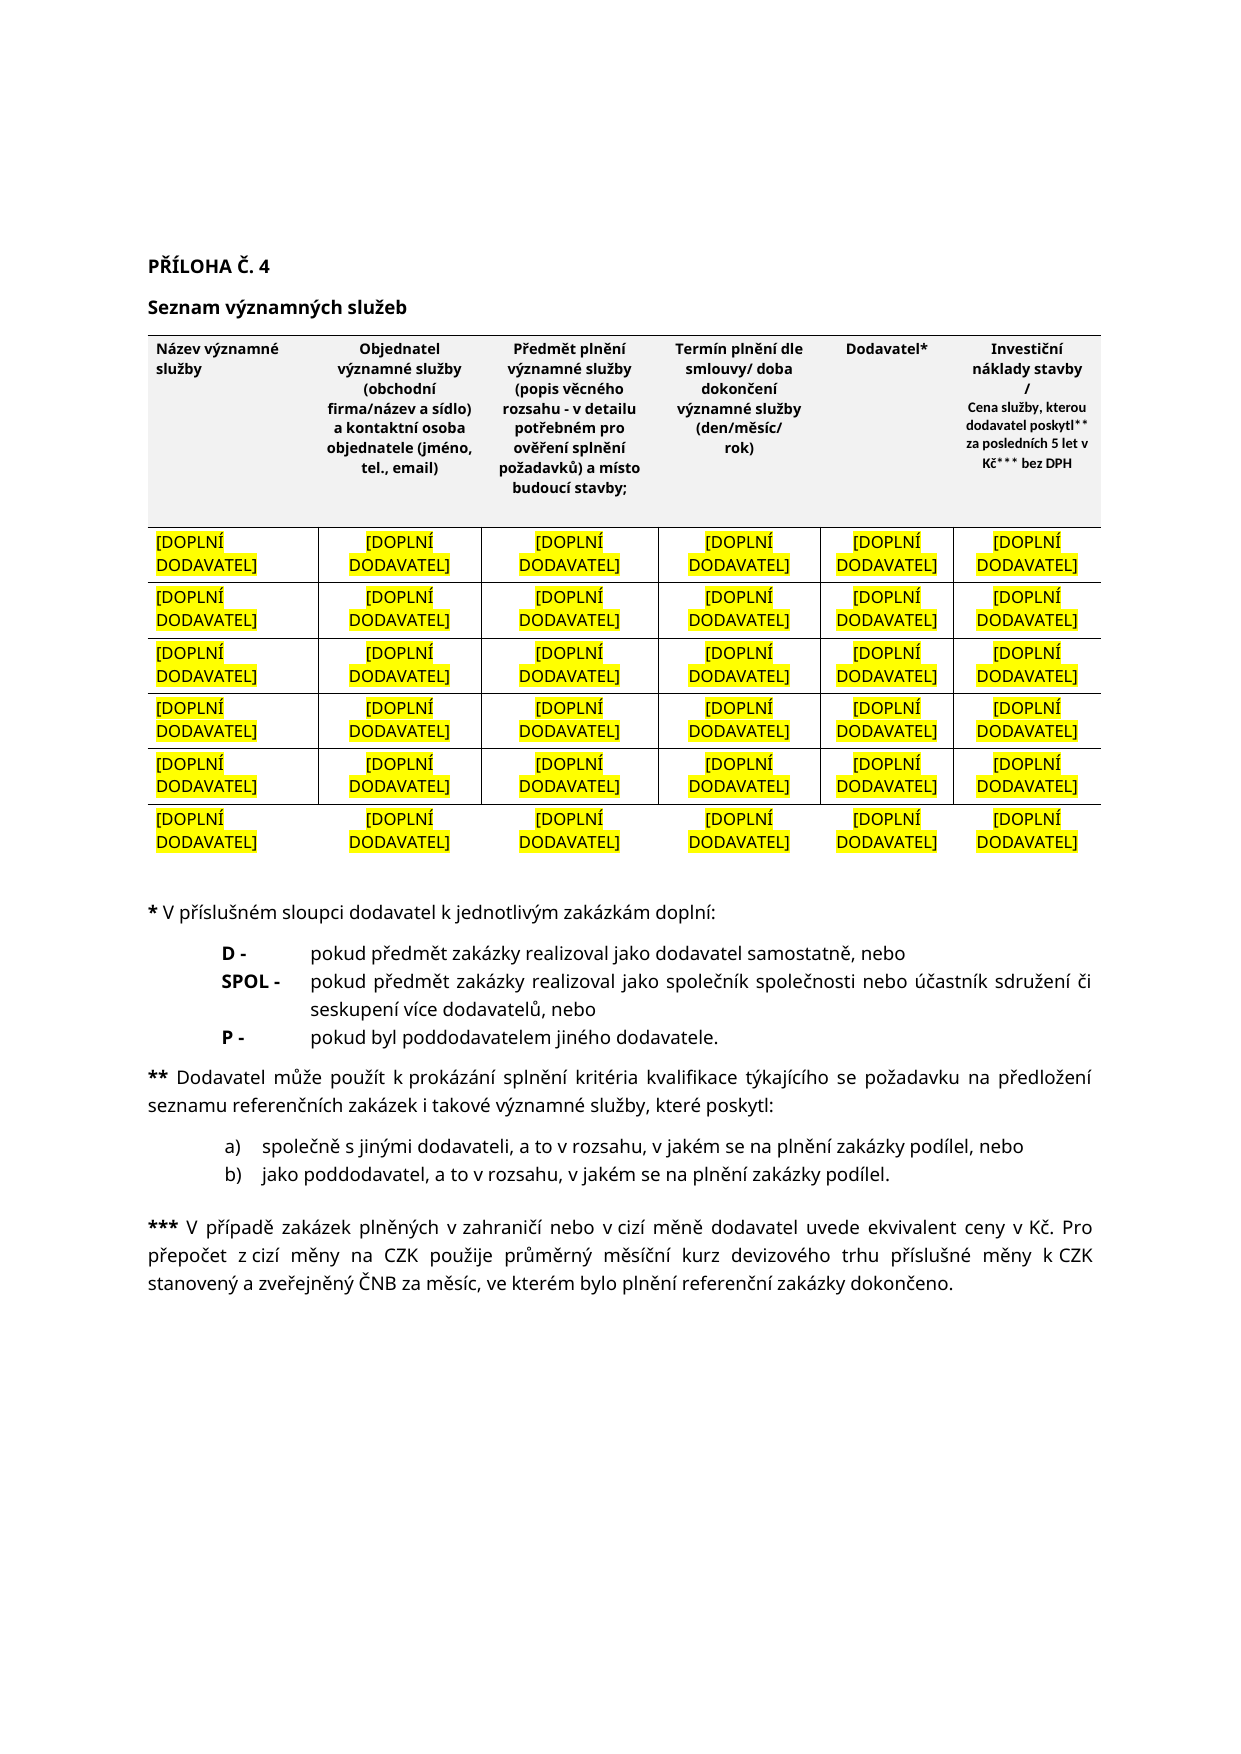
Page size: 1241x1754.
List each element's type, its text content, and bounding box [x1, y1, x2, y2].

table_cell [DOPLNÍ DODAVATEL] [954, 639, 1101, 693]
table_header Název významné služby [148, 336, 318, 527]
table_header Předmět plnění významné služby (popis věcného rozsahu - v detailu potřebném pro ověření splnění požadavků) a místo budoucí stavby; [481, 336, 658, 527]
table_header Termín plnění dle smlouvy/ doba dokončení významné služby (den/měsíc/ rok) [658, 336, 820, 527]
table_cell [DOPLNÍ DODAVATEL] [659, 694, 820, 748]
table_cell [DOPLNÍ DODAVATEL] [319, 749, 481, 804]
table_cell [DOPLNÍ DODAVATEL] [482, 583, 658, 637]
table_cell [DOPLNÍ DODAVATEL] [319, 639, 481, 693]
table_cell [DOPLNÍ DODAVATEL] [482, 749, 658, 804]
table_cell [DOPLNÍ DODAVATEL] [481, 805, 658, 859]
list společně s jinými dodavateli, a to v rozsahu, v jakém se na plnění zakázky podílel, nebo [224, 1133, 1093, 1159]
table_cell [DOPLNÍ DODAVATEL] [482, 528, 658, 582]
table_cell [DOPLNÍ DODAVATEL] [148, 805, 318, 859]
text * V příslušném sloupci dodavatel k jednotlivým zakázkám doplní: [148, 899, 1093, 925]
table_cell [DOPLNÍ DODAVATEL] [148, 583, 318, 637]
table_header Investiční náklady stavby / Cena služby, kterou dodavatel poskytl** za posledních 5 let v Kč*** bez DPH [953, 336, 1101, 527]
text *** V případě zakázek plněných v zahraničí nebo v cizí měně dodavatel uvede ekvivalent ceny v Kč. Pro přepočet z cizí měny na CZK použije průměrný měsíční kurz devizového trhu příslušné měny k CZK stanovený a zveřejněný ČNB za měsíc, ve kterém bylo plnění referenční zakázky dokončeno. [148, 1214, 1093, 1296]
table_cell [DOPLNÍ DODAVATEL] [953, 805, 1101, 859]
table_cell [DOPLNÍ DODAVATEL] [659, 528, 820, 582]
table_cell [DOPLNÍ DODAVATEL] [821, 694, 953, 748]
table_cell [DOPLNÍ DODAVATEL] [148, 694, 318, 748]
table_cell [DOPLNÍ DODAVATEL] [319, 694, 481, 748]
table_cell [DOPLNÍ DODAVATEL] [659, 749, 820, 804]
table_cell [DOPLNÍ DODAVATEL] [659, 639, 820, 693]
table_cell [DOPLNÍ DODAVATEL] [482, 639, 658, 693]
table_cell [DOPLNÍ DODAVATEL] [148, 749, 318, 804]
table_cell [DOPLNÍ DODAVATEL] [658, 805, 820, 859]
table_cell [DOPLNÍ DODAVATEL] [659, 583, 820, 637]
table_cell [DOPLNÍ DODAVATEL] [821, 749, 953, 804]
table_header Objednatel významné služby (obchodní firma/název a sídlo) a kontaktní osoba objednatele (jméno, tel., email) [318, 336, 481, 527]
table_cell [DOPLNÍ DODAVATEL] [482, 694, 658, 748]
list jako poddodavatel, a to v rozsahu, v jakém se na plnění zakázky podílel. [224, 1161, 1093, 1187]
table_cell [DOPLNÍ DODAVATEL] [148, 528, 318, 582]
text P - pokud byl poddodavatelem jiného dodavatele. [221, 1024, 1093, 1050]
table_cell [DOPLNÍ DODAVATEL] [319, 583, 481, 637]
text SPOL - pokud předmět zakázky realizoval jako společník společnosti nebo účastník sdružení či seskupení více dodavatelů, nebo [221, 968, 1093, 1022]
table_cell [DOPLNÍ DODAVATEL] [821, 528, 953, 582]
table_cell [DOPLNÍ DODAVATEL] [319, 528, 481, 582]
table_cell [DOPLNÍ DODAVATEL] [318, 805, 481, 859]
table_cell [DOPLNÍ DODAVATEL] [954, 528, 1101, 582]
text D - pokud předmět zakázky realizoval jako dodavatel samostatně, nebo [221, 940, 1093, 966]
table_cell [DOPLNÍ DODAVATEL] [954, 583, 1101, 637]
table_cell [DOPLNÍ DODAVATEL] [821, 639, 953, 693]
text ** Dodavatel může použít k prokázání splnění kritéria kvalifikace týkajícího se požadavku na předložení seznamu referenčních zakázek i takové významné služby, které poskytl: [148, 1065, 1093, 1118]
table_cell [DOPLNÍ DODAVATEL] [954, 749, 1101, 804]
table_cell [DOPLNÍ DODAVATEL] [820, 805, 953, 859]
table_cell [DOPLNÍ DODAVATEL] [148, 639, 318, 693]
text Příloha č. 4 [148, 254, 1093, 279]
table_cell [DOPLNÍ DODAVATEL] [954, 694, 1101, 748]
table_cell [DOPLNÍ DODAVATEL] [821, 583, 953, 637]
text Seznam významných služeb [148, 294, 1093, 320]
table_header Dodavatel* [820, 336, 953, 527]
